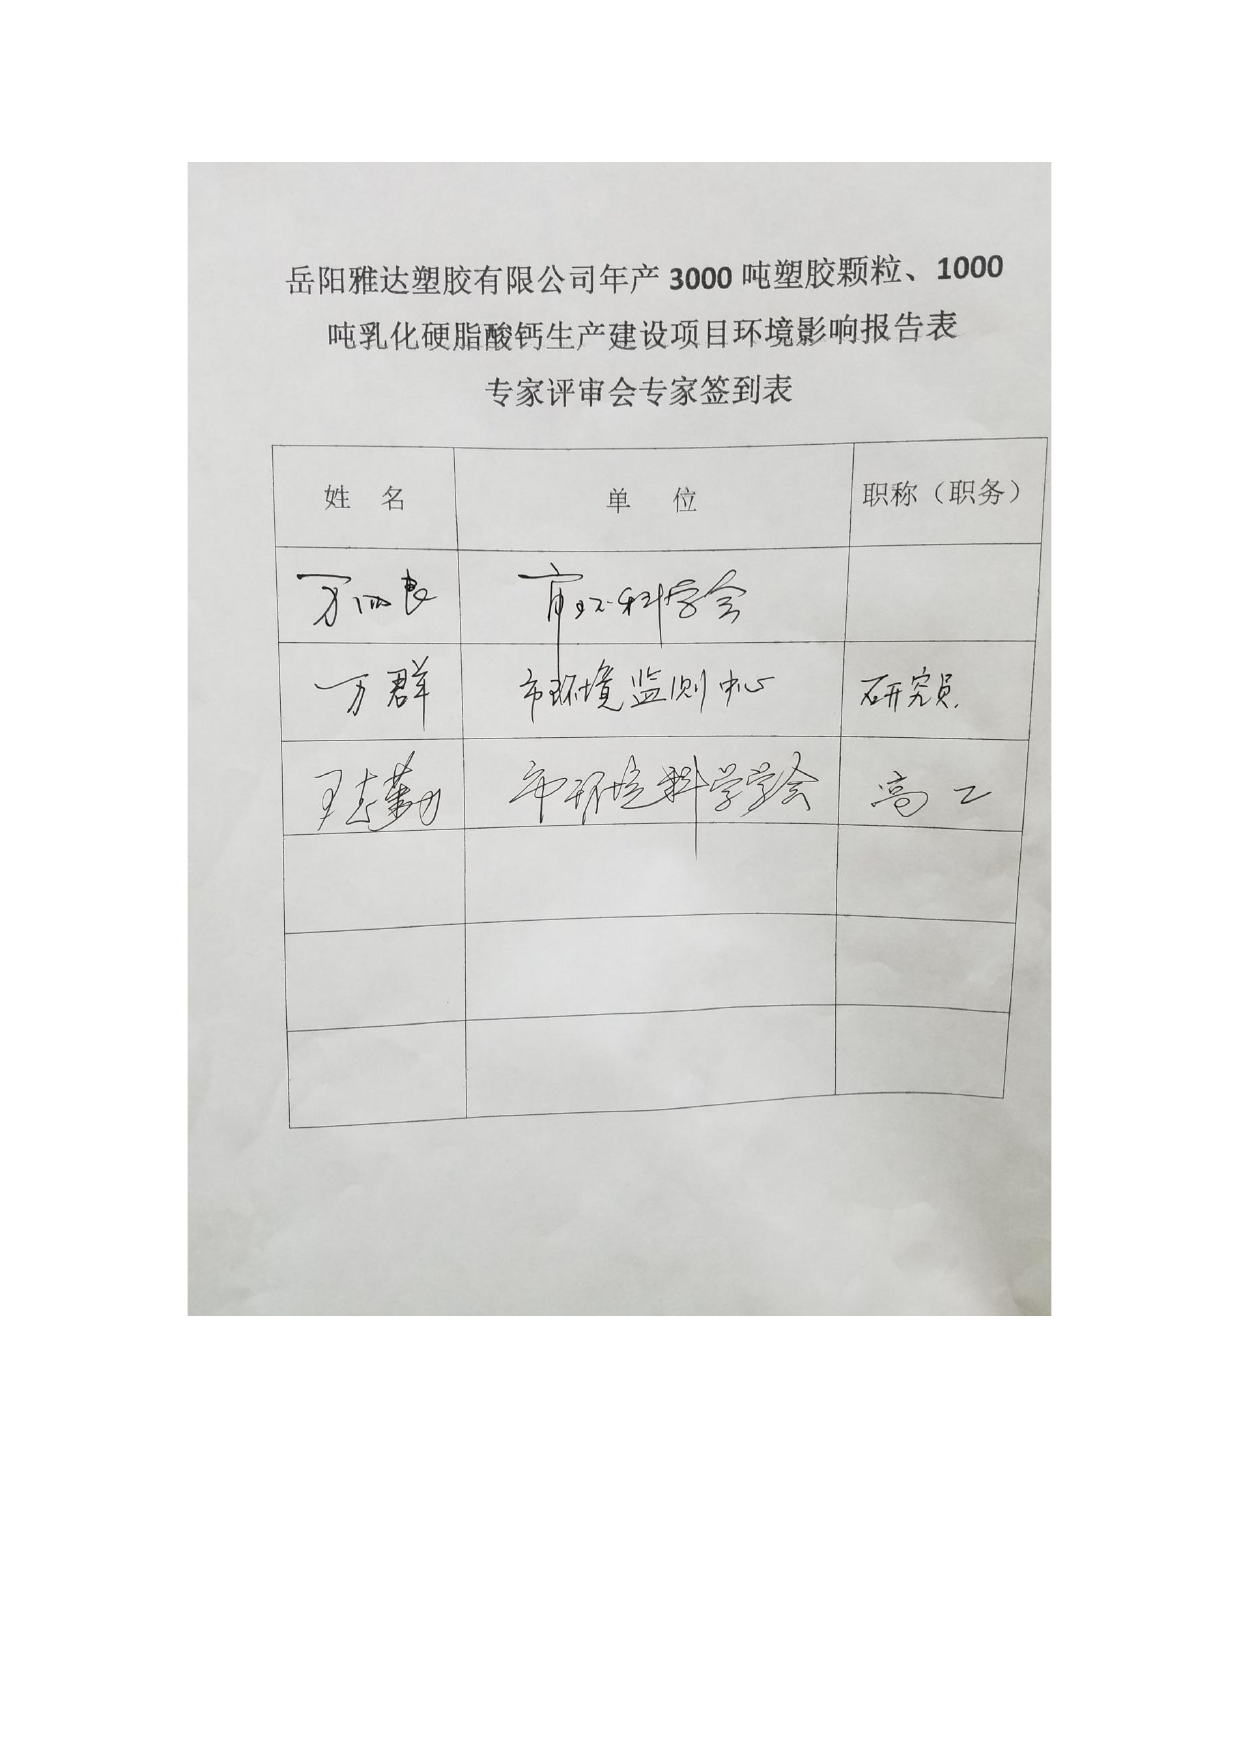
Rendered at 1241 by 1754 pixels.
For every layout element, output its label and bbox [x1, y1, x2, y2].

picture [187, 162, 1052, 1316]
